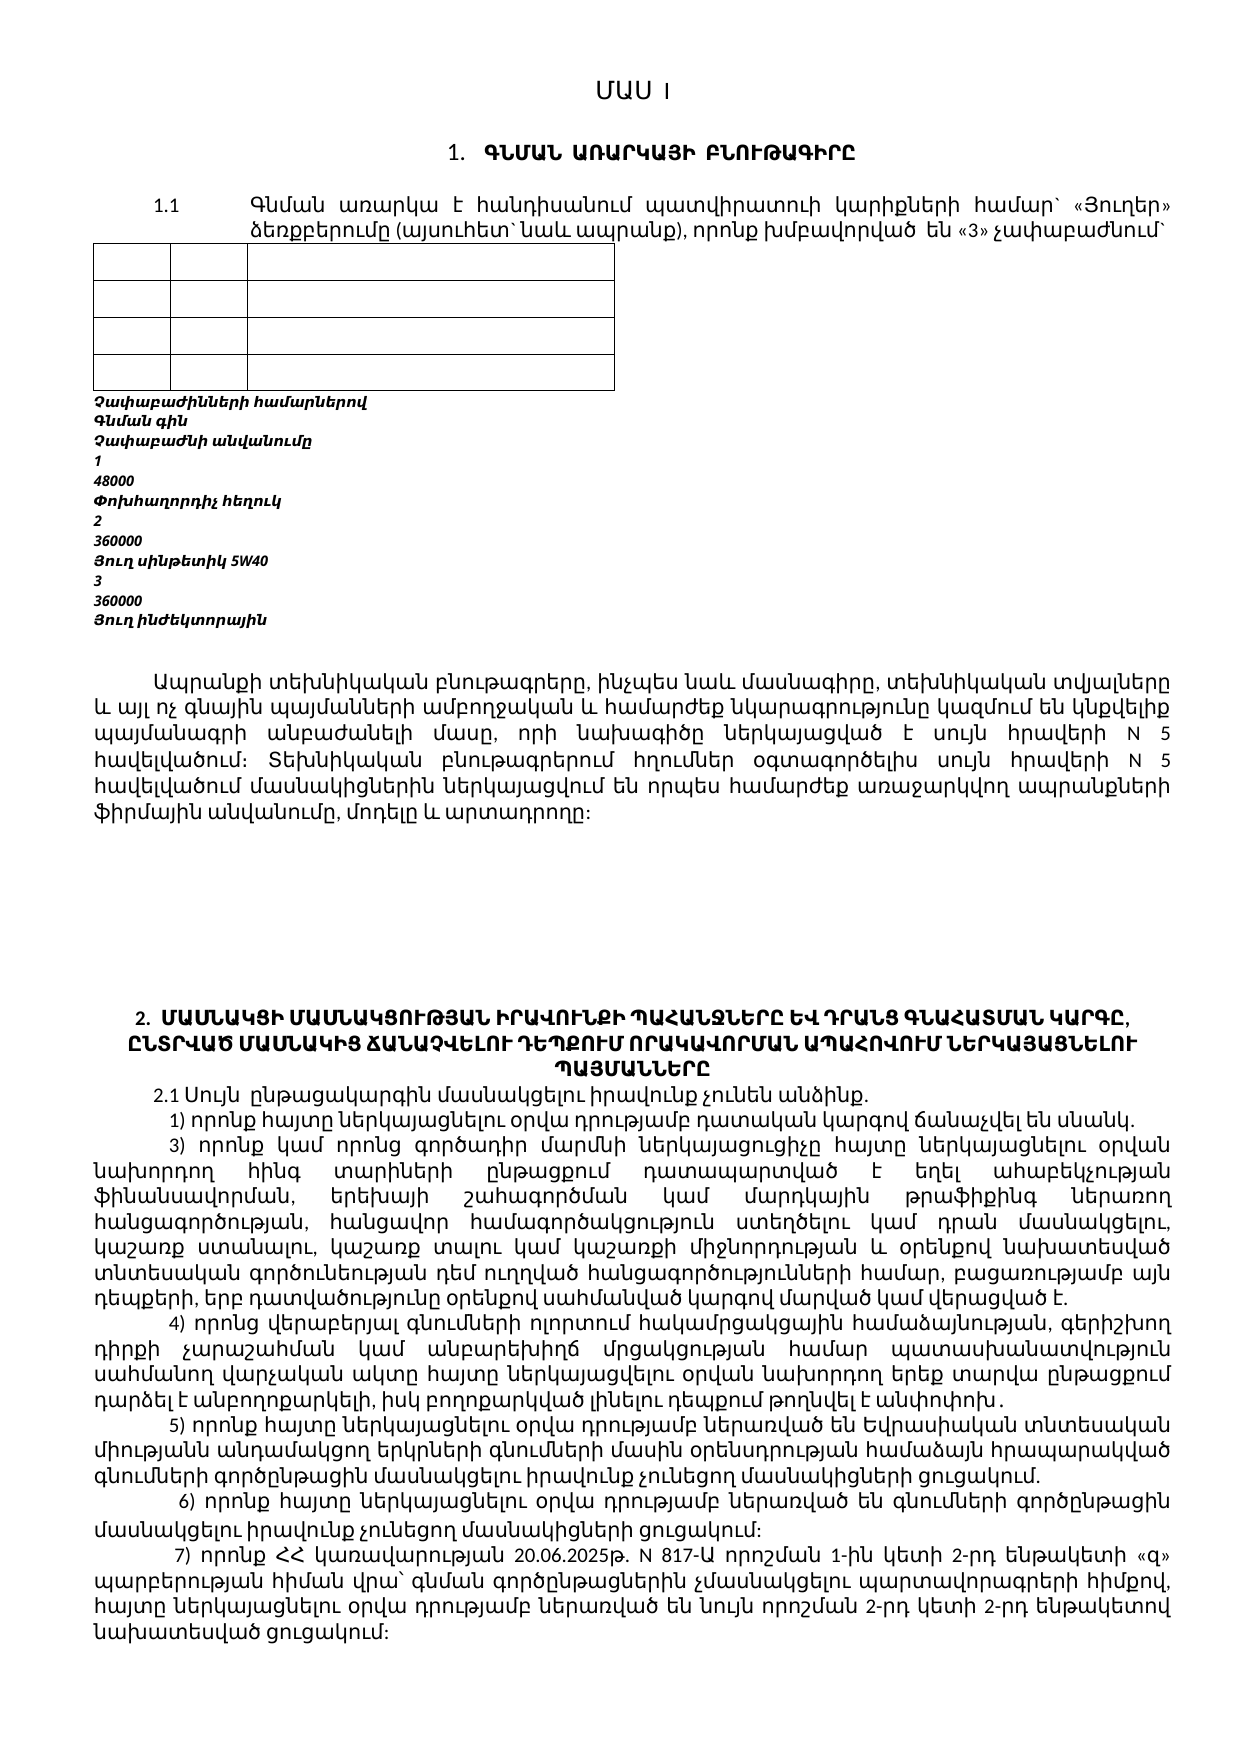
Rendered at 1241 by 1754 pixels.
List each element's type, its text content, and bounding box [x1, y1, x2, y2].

text 6) որոնք հայտը ներկայացնելու օրվա դրությամբ ներառված են գնումների գործընթացին մասնակցելու իրավունք չունեցող մասնակիցների ցուցակում: [94, 1488, 1171, 1543]
text 4) որոնց վերաբերյալ գնումների ոլորտում հակամրցակցային համաձայնության, գերիշխող դիրքի չարաշահման կամ անբարեխիղճ մրցակցության համար պատասխանատվություն սահմանող վարչական ակտը հայտը ներկայացվելու օրվան նախորդող երեք տարվա ընթացքում դարձել է անբողոքարկելի, իսկ բողոքարկված լինելու դեպքում թողնվել է անփոփոխ․ [94, 1311, 1171, 1412]
text 3) որոնք կամ որոնց գործադիր մարմնի ներկայացուցիչը հայտը ներկայացնելու օրվան նախորդող հինգ տարիների ընթացքում դատապարտված է եղել ահաբեկչության ֆինանսավորման, երեխայի շահագործման կամ մարդկային թրաֆիքինգ ներառող հանցագործության, հանցավոր համագործակցություն ստեղծելու կամ դրան մասնակցելու, կաշառք ստանալու, կաշառք տալու կամ կաշառքի միջնորդության և օրենքով նախատեսված տնտեսական գործունեության դեմ ուղղված հանցագործությունների համար, բացառությամբ այն դեպքերի, երբ դատվածությունը օրենքով սահմանված կարգով մարված կամ վերացված է. [94, 1133, 1171, 1311]
text Ապրանքի տեխնիկական բնութագրերը, ինչպես նաև մասնագիրը, տեխնիկական տվյալները և այլ ոչ գնային պայմանների ամբողջական և համարժեք նկարագրությունը կազմում են կնքվելիք պայմանագրի անբաժանելի մասը, որի նախագիծը ներկայացված է սույն հրավերի N 5 հավելվածում։ Տեխնիկական բնութագրերում հղումներ օգտագործելիս սույն հրավերի N 5 հավելվածում մասնակիցներին ներկայացվում են որպես համարժեք առաջարկվող ապրանքների ֆիրմային անվանումը, մոդելը և արտադրողը: [94, 669, 1171, 824]
text 2.1 Սույն ընթացակարգին մասնակցելու իրավունք չունեն անձինք. [94, 1082, 1171, 1107]
text ՄԱՍ I [94, 75, 1171, 106]
text 2. ՄԱՍՆԱԿՑԻ ՄԱՍՆԱԿՑՈՒԹՅԱՆ ԻՐԱՎՈՒՆՔԻ ՊԱՀԱՆՋՆԵՐԸ ԵՎ ԴՐԱՆՑ ԳՆԱՀԱՏՄԱՆ ԿԱՐԳԸ, ԸՆՏՐՎԱԾ ՄԱՍՆԱԿԻՑ ՃԱՆԱՉՎԵԼՈՒ ԴԵՊՔՈՒՄ ՈՐԱԿԱՎՈՐՄԱՆ ԱՊԱՀՈՎՈՒՄ ՆԵՐԿԱՅԱՑՆԵԼՈՒ ՊԱՅՄԱՆՆԵՐԸ [94, 1006, 1171, 1082]
list ԳՆՄԱՆ ԱՌԱՐԿԱՅԻ ԲՆՈՒԹԱԳԻՐԸ [131, 136, 1171, 167]
text 1) որոնք հայտը ներկայացնելու օրվա դրությամբ դատական կարգով ճանաչվել են սնանկ. [94, 1107, 1171, 1133]
subtitle Գնման առարկա է հանդիսանում պատվիրատուի կարիքների համար` «Յուղեր» ձեռքբերումը (այսուհետ` նաև ապրանք), որոնք խմբավորված են «3» չափաբաժնում` [153, 192, 1171, 243]
text 7) որոնք ՀՀ կառավարության 20.06.2025թ. N 817-Ա որոշման 1-ին կետի 2-րդ ենթակետի «զ» պարբերության հիման վրա՝ գնման գործընթացներին չմասնակցելու պարտավորագրերի հիմքով, հայտը ներկայացնելու օրվա դրությամբ ներառված են նույն որոշման 2-րդ կետի 2-րդ ենթակետով նախատեսված ցուցակում: [94, 1543, 1171, 1644]
text 5) որոնք հայտը ներկայացնելու օրվա դրությամբ ներառված են Եվրասիական տնտեսական միությանն անդամակցող երկրների գնումների մասին օրենսդրության համաձայն հրապարակված գնումների գործընթացին մասնակցելու իրավունք չունեցող մասնակիցների ցուցակում. [94, 1412, 1171, 1488]
